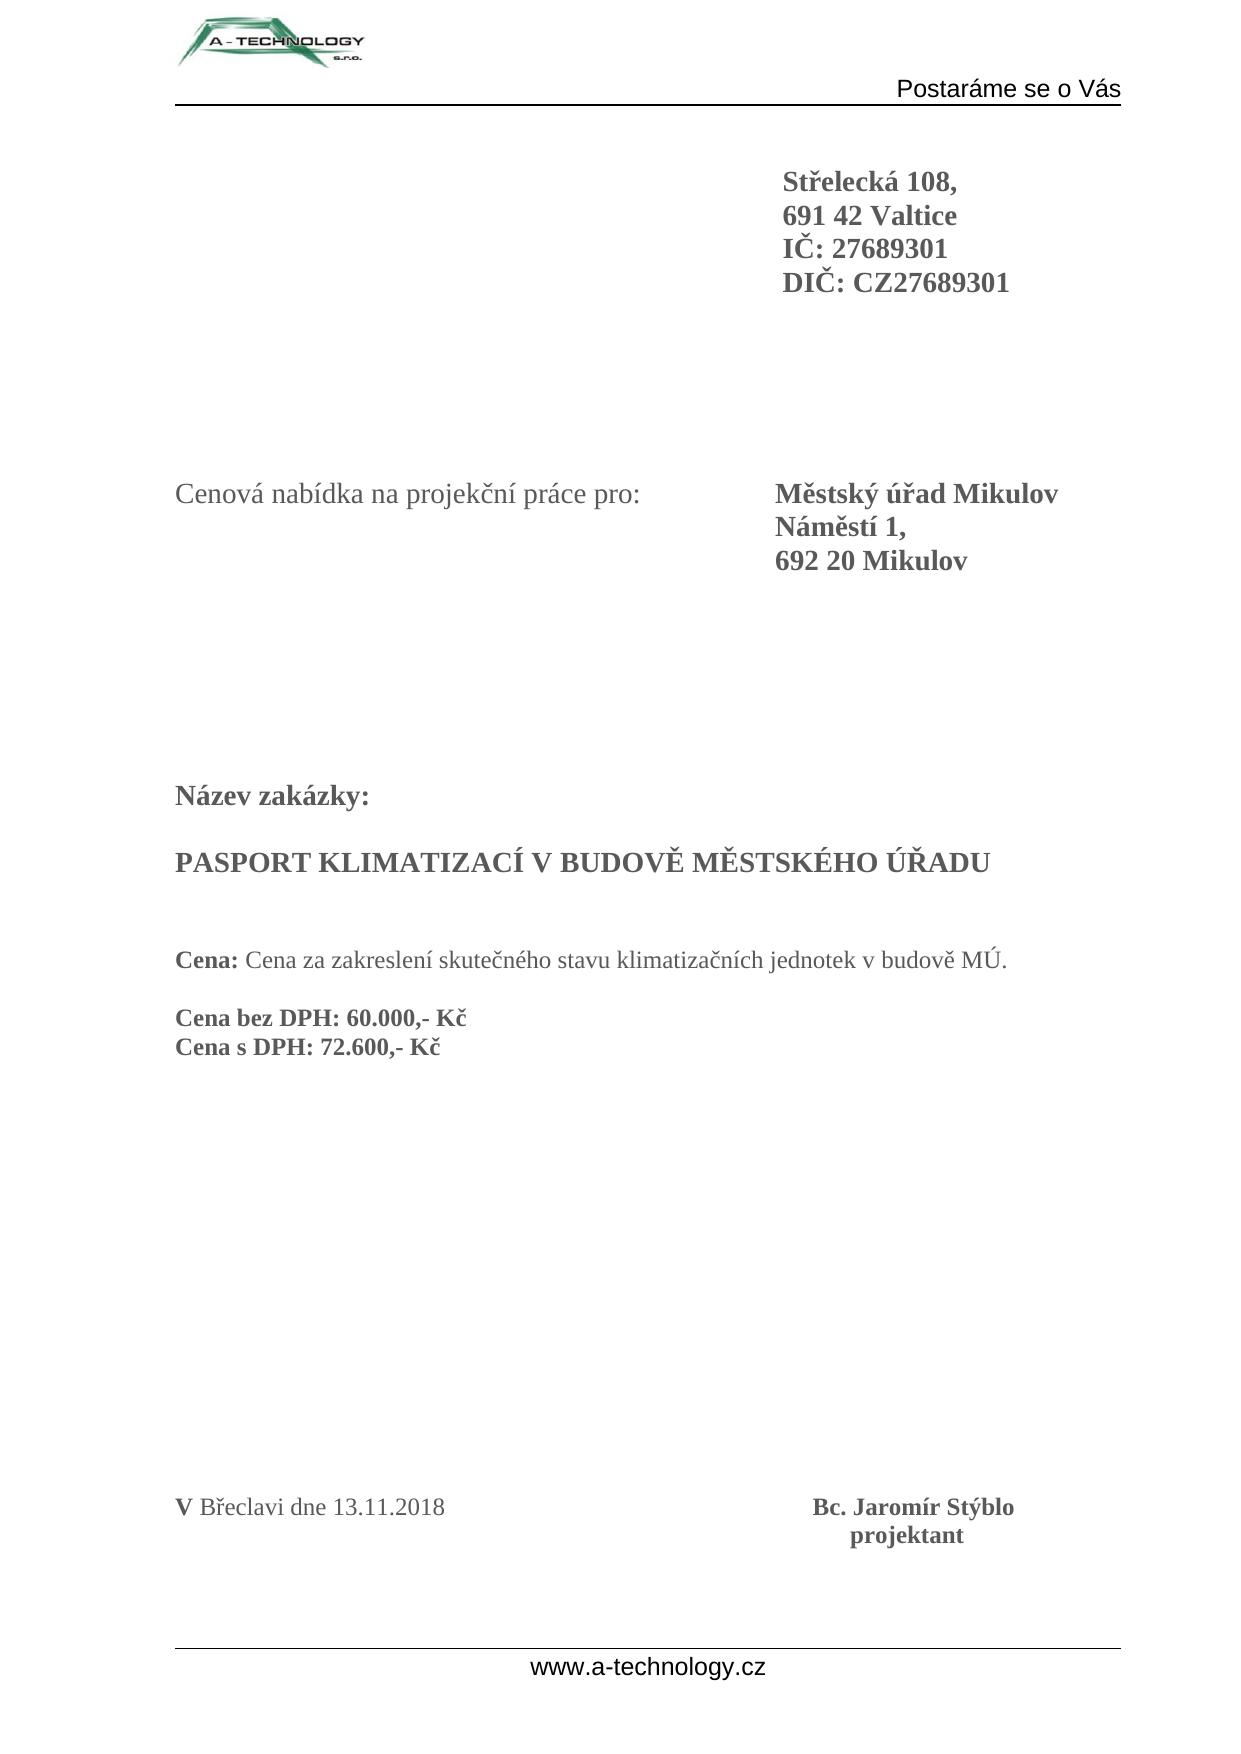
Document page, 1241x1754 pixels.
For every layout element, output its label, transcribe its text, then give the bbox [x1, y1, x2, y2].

text Střelecká 108, [775, 164, 1121, 198]
text IČ: 27689301 [775, 232, 1121, 265]
text Cena: Cena za zakreslení skutečného stavu klimatizačních jednotek v budově MÚ. [175, 946, 1121, 974]
text DIČ: CZ27689301 [775, 265, 1121, 332]
text Cena bez DPH: 60.000,- Kč [175, 1003, 1121, 1032]
text PASPORT KLIMATIZACÍ V BUDOVĚ MĚSTSKÉHO ÚŘADU [175, 845, 1121, 878]
text 691 42 Valtice [775, 198, 1121, 232]
text Cenová nabídka na projekční práce pro: Městský úřad Mikulov Náměstí 1, 692 20 Mikulov [175, 476, 1121, 577]
text Název zakázky: [175, 778, 1121, 811]
picture [170, 12, 371, 68]
text Cena s DPH: 72.600,- Kč [175, 1032, 1121, 1061]
text V Břeclavi dne 13.11.2018 Bc. Jaromír Stýblo [175, 1492, 1121, 1521]
text projektant [775, 1521, 1121, 1549]
